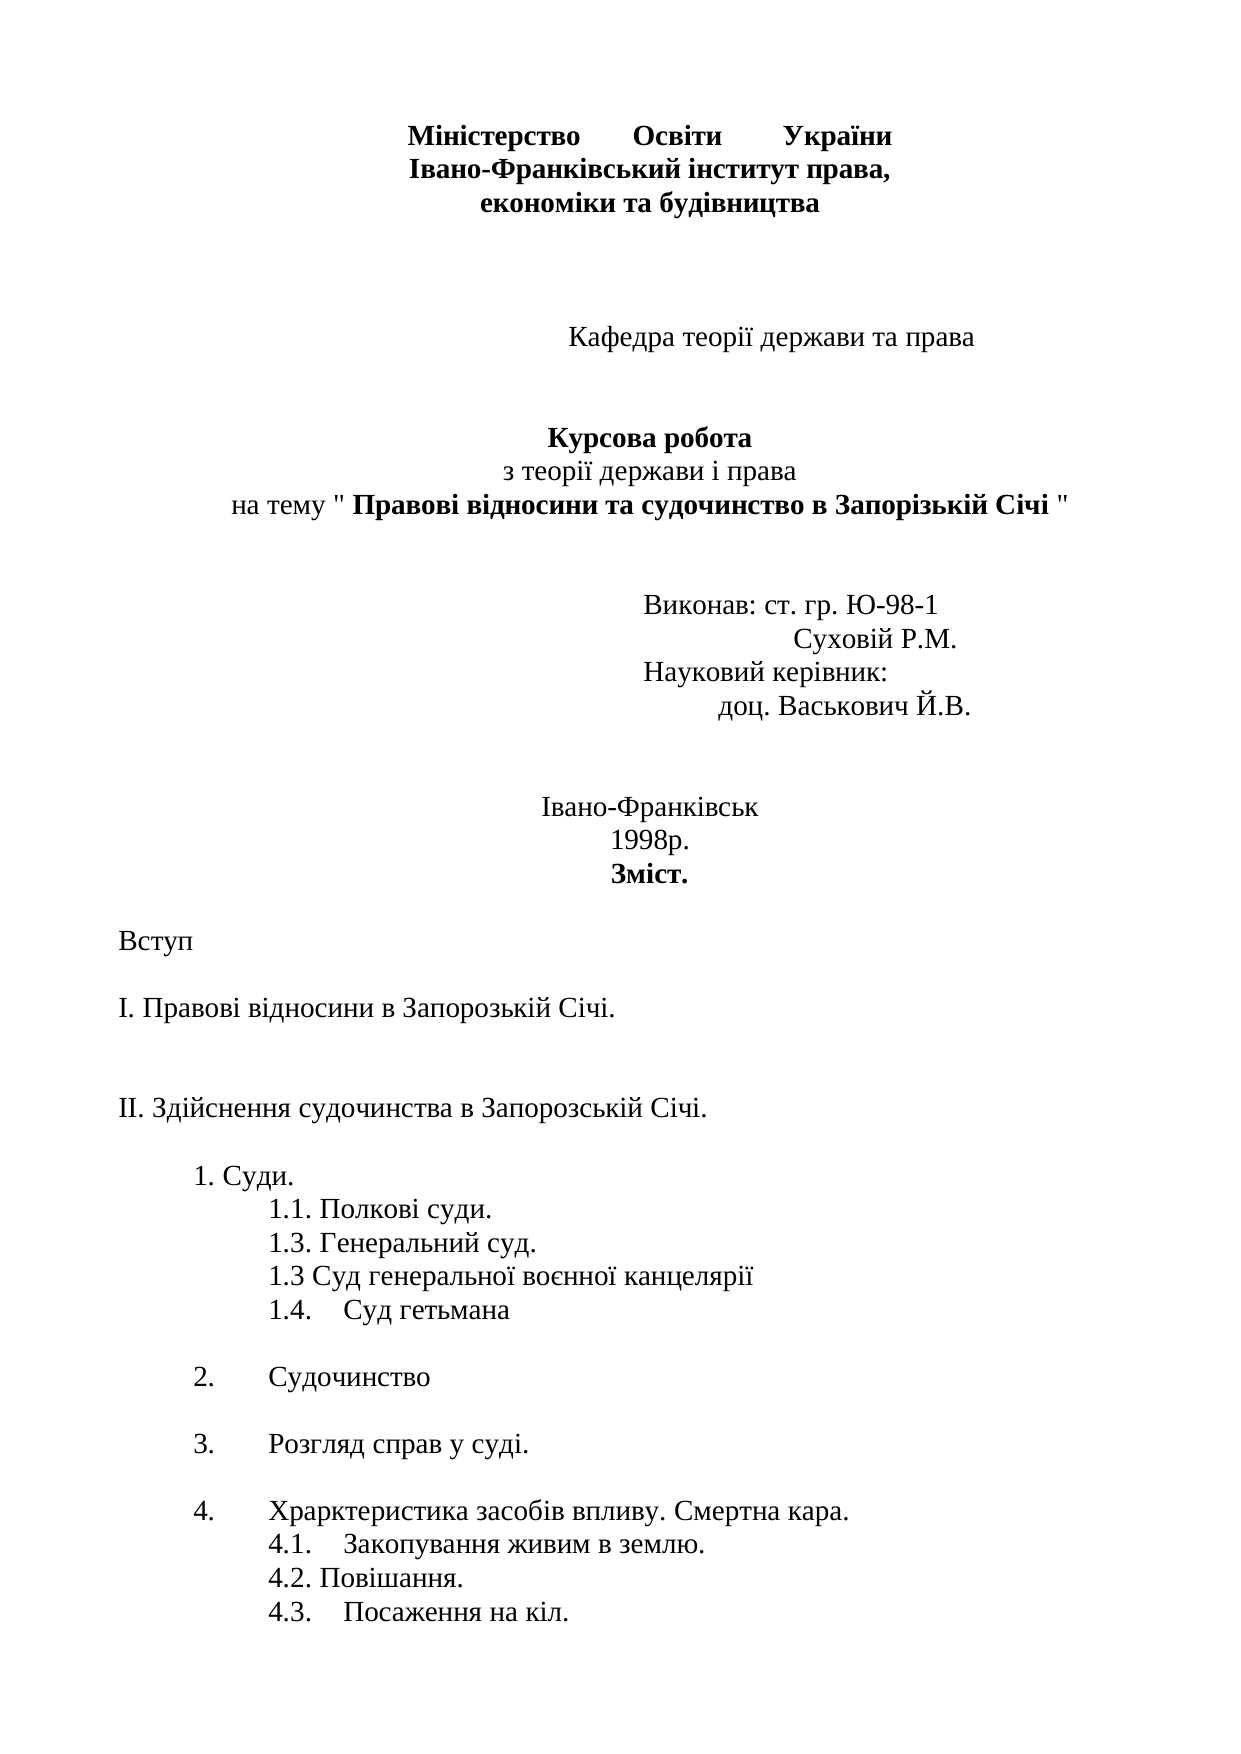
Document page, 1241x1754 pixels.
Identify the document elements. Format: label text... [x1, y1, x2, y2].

text 1.1. Полкові суди. [193, 1191, 1181, 1225]
text Івано-Франківський інститут права, [118, 152, 1181, 185]
text І. Правові відносини в Запорозькій Січі. [118, 990, 1181, 1024]
text Курсова робота [118, 420, 1181, 453]
list Закопування живим в землю. [268, 1527, 1181, 1560]
text Кафедра теорії держави та права [568, 319, 1181, 353]
text Виконав: ст. гр. Ю-98-1 [643, 588, 1181, 621]
text ІІ. Здійснення судочинства в Запорозській Січі. [118, 1091, 1181, 1124]
text Вступ [118, 923, 1181, 957]
list Храрктеристика засобів впливу. Смертна кара. [193, 1493, 1181, 1527]
text 1.3 Суд генеральної воєнної канцелярії [193, 1258, 1181, 1292]
text Суховій Р.М. [793, 621, 1181, 655]
text Науковий керівник: [568, 655, 1181, 688]
list Суд гетьмана [268, 1292, 1181, 1326]
text 1.3. Генеральний суд. [193, 1225, 1181, 1258]
text 1998р. [118, 822, 1181, 856]
text 1. Суди. [118, 1158, 1181, 1191]
text на тему " Правові відносини та судочинство в Запорізькій Січі " [118, 487, 1181, 521]
list Посаження на кіл. [268, 1594, 1181, 1627]
text 4.2. Повішання. [193, 1560, 1181, 1594]
text з теорії держави і права [118, 453, 1181, 487]
list Розгляд справ у суді. [193, 1426, 1181, 1460]
text Зміст. [118, 856, 1181, 889]
text доц. Васькович Й.В. [118, 688, 1181, 722]
text Міністерство Освіти України [118, 118, 1181, 152]
text Івано-Франківськ [118, 789, 1181, 822]
list Судочинство [193, 1359, 1181, 1393]
text економіки та будівництва [118, 185, 1181, 219]
